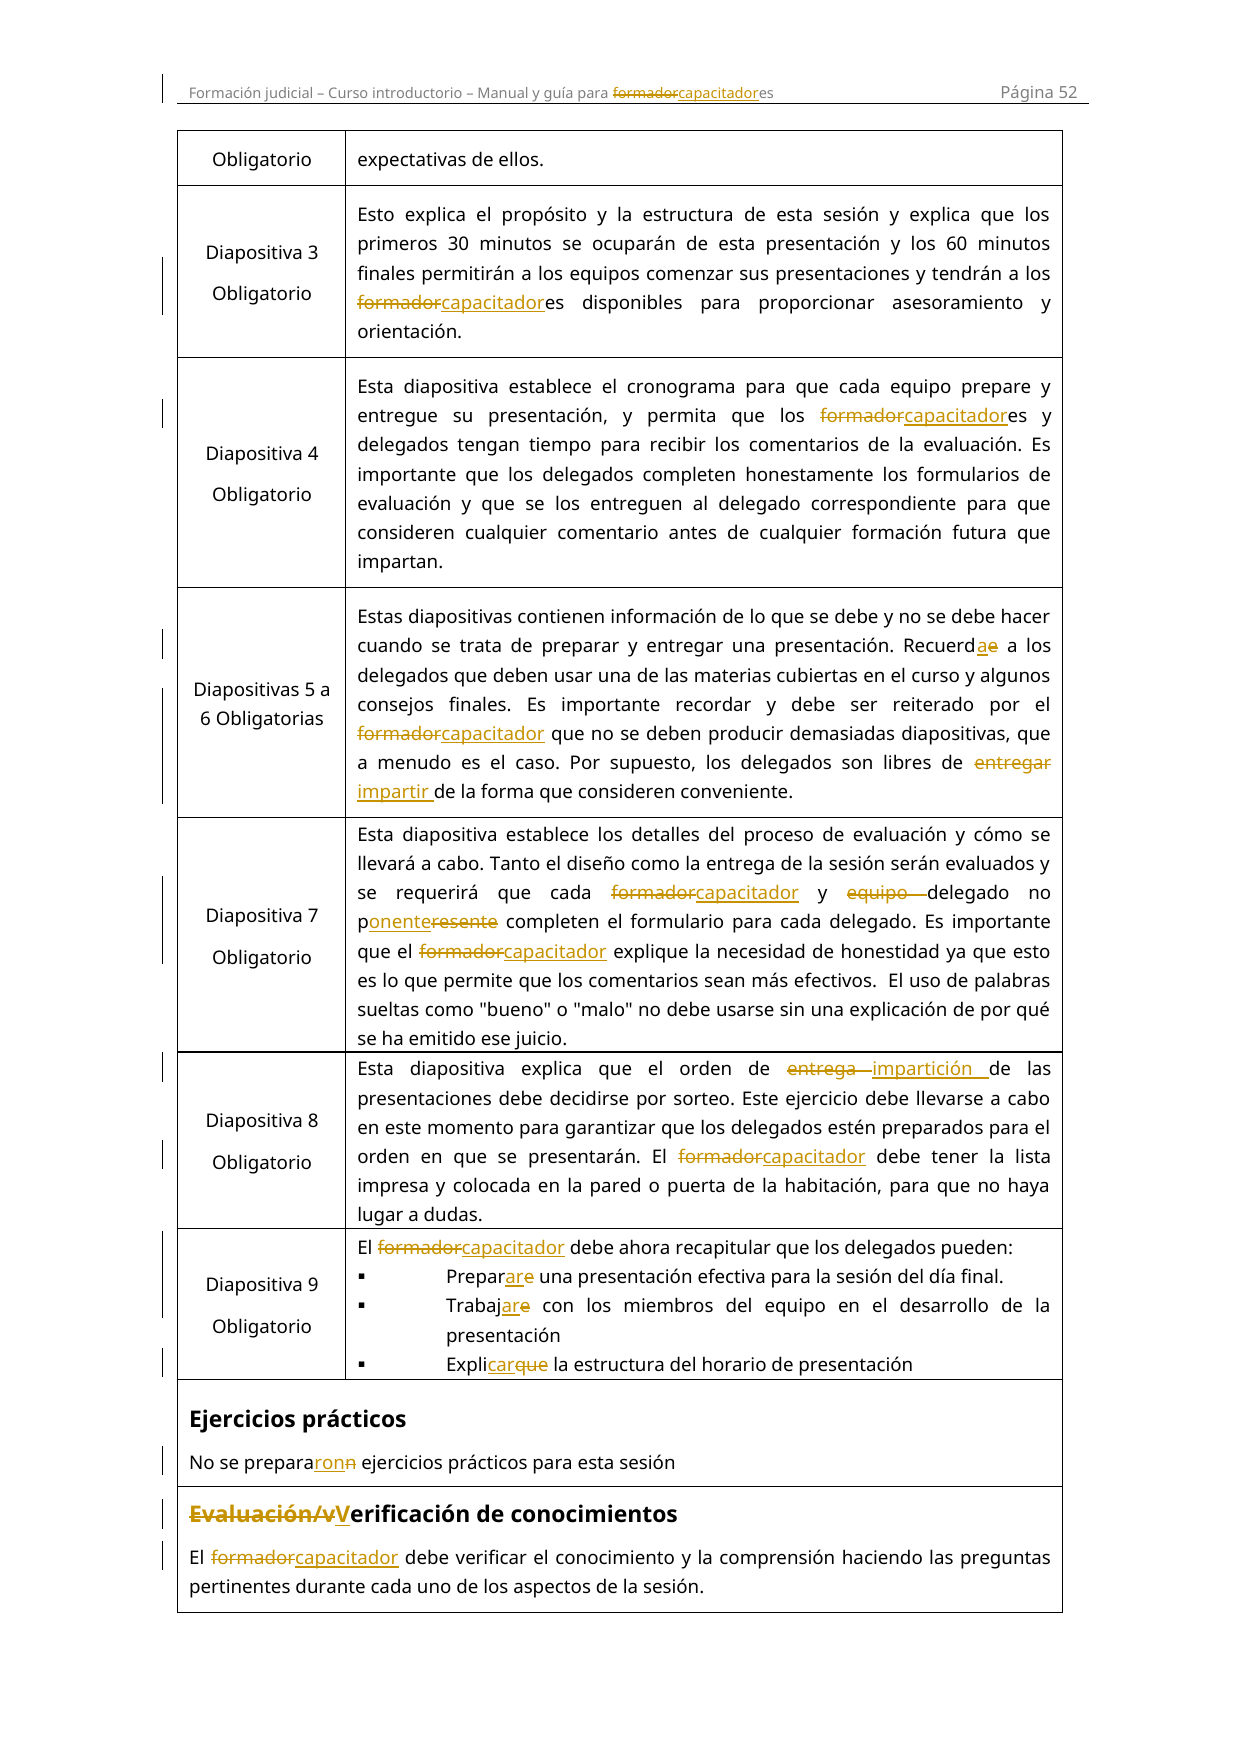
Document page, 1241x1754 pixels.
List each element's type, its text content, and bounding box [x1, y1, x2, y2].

table_cell El debe ahora recapitular que los delegados pueden: Prepar una presentación efectiva para la sesión del día final. Trabaj con los miembros del equipo en el desarrollo de la presentación Expli la estructura del horario de presentación [346, 1229, 1062, 1379]
table_cell Diapositiva 8 Obligatorio [178, 1053, 345, 1227]
table_cell Diapositiva 9 Obligatorio [178, 1229, 345, 1379]
table_cell Ejercicios prácticos No se prepara ejercicios prácticos para esta sesión [178, 1380, 1062, 1486]
table_cell Diapositiva 4 Obligatorio [178, 358, 345, 587]
table_cell Esta diapositiva establece los detalles del proceso de evaluación y cómo se llevará a cabo. Tanto el diseño como la entrega de la sesión serán evaluados y se requerirá que cada y delegado no p completen el formulario para cada delegado. Es importante que el explique la necesidad de honestidad ya que esto es lo que permite que los comentarios sean más efectivos. El uso de palabras sueltas como "bueno" o "malo" no debe usarse sin una explicación de por qué se ha emitido ese juicio. [346, 818, 1062, 1051]
table_cell Estas diapositivas contienen información de lo que se debe y no se debe hacer cuando se trata de preparar y entregar una presentación. Recuerd a los delegados que deben usar una de las materias cubiertas en el curso y algunos consejos finales. Es importante recordar y debe ser reiterado por el que no se deben producir demasiadas diapositivas, que a menudo es el caso. Por supuesto, los delegados son libres de de la forma que consideren conveniente. [346, 588, 1062, 817]
table_cell erificación de conocimientos El debe verificar el conocimiento y la comprensión haciendo las preguntas pertinentes durante cada uno de los aspectos de la sesión. [178, 1487, 1062, 1612]
table_cell Diapositiva 3 Obligatorio [178, 186, 345, 357]
table_cell Esta diapositiva explica que el orden de de las presentaciones debe decidirse por sorteo. Este ejercicio debe llevarse a cabo en este momento para garantizar que los delegados estén preparados para el orden en que se presentarán. El debe tener la lista impresa y colocada en la pared o puerta de la habitación, para que no haya lugar a dudas. [346, 1053, 1062, 1227]
table_cell Diapositivas 5 a 6 Obligatorias [178, 588, 345, 817]
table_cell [346, 131, 1062, 185]
table_cell Esta diapositiva establece el cronograma para que cada equipo prepare y entregue su presentación, y permita que los es y delegados tengan tiempo para recibir los comentarios de la evaluación. Es importante que los delegados completen honestamente los formularios de evaluación y que se los entreguen al delegado correspondiente para que consideren cualquier comentario antes de cualquier formación futura que impartan. [346, 358, 1062, 587]
table_cell Esto explica el propósito y la estructura de esta sesión y explica que los primeros 30 minutos se ocuparán de esta presentación y los 60 minutos finales permitirán a los equipos comenzar sus presentaciones y tendrán a los es disponibles para proporcionar asesoramiento y orientación. [346, 186, 1062, 357]
table_cell Diapositiva 7 Obligatorio [178, 818, 345, 1051]
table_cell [178, 131, 345, 185]
